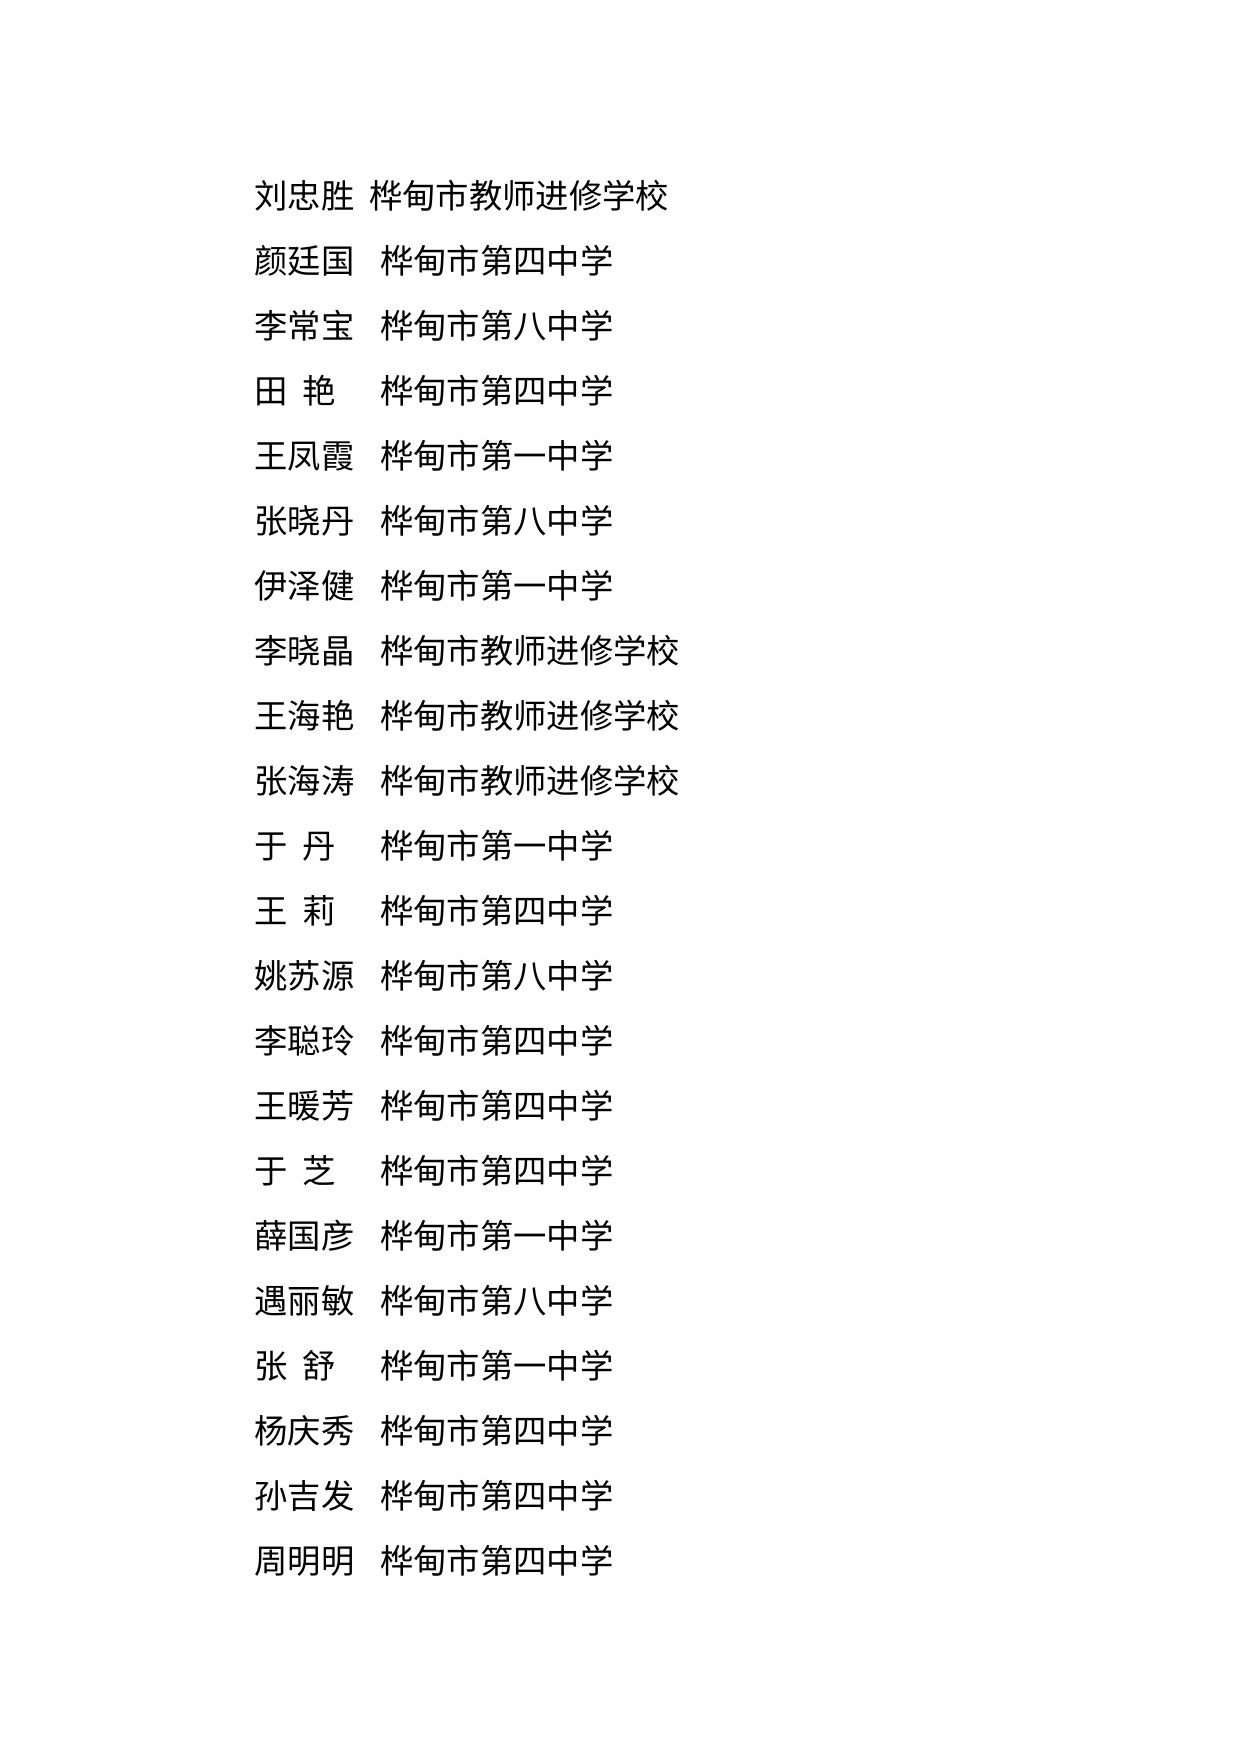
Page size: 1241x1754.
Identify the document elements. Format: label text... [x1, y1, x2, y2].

text 王海艳 桦甸市教师进修学校 [187, 682, 1053, 747]
text 薛国彦 桦甸市第一中学 [187, 1202, 1053, 1267]
text 李晓晶 桦甸市教师进修学校 [187, 617, 1053, 682]
text 于 丹 桦甸市第一中学 [187, 812, 1053, 877]
text 刘忠胜 桦甸市教师进修学校 [187, 162, 1053, 227]
text 伊泽健 桦甸市第一中学 [187, 552, 1053, 617]
text 张晓丹 桦甸市第八中学 [187, 487, 1053, 552]
text 于 芝 桦甸市第四中学 [187, 1137, 1053, 1202]
text 张海涛 桦甸市教师进修学校 [187, 747, 1053, 812]
text 遇丽敏 桦甸市第八中学 [187, 1267, 1053, 1332]
text 李聪玲 桦甸市第四中学 [187, 1007, 1053, 1072]
text 李常宝 桦甸市第八中学 [187, 292, 1053, 357]
text 杨庆秀 桦甸市第四中学 [187, 1397, 1053, 1462]
text 颜廷国 桦甸市第四中学 [187, 227, 1053, 292]
text 王凤霞 桦甸市第一中学 [187, 422, 1053, 487]
text 孙吉发 桦甸市第四中学 [187, 1462, 1053, 1527]
text 姚苏源 桦甸市第八中学 [187, 942, 1053, 1007]
text 周明明 桦甸市第四中学 [187, 1527, 1053, 1592]
text 王 莉 桦甸市第四中学 [187, 877, 1053, 942]
text 王暖芳 桦甸市第四中学 [187, 1072, 1053, 1137]
text 田 艳 桦甸市第四中学 [187, 357, 1053, 422]
text 张 舒 桦甸市第一中学 [187, 1332, 1053, 1397]
